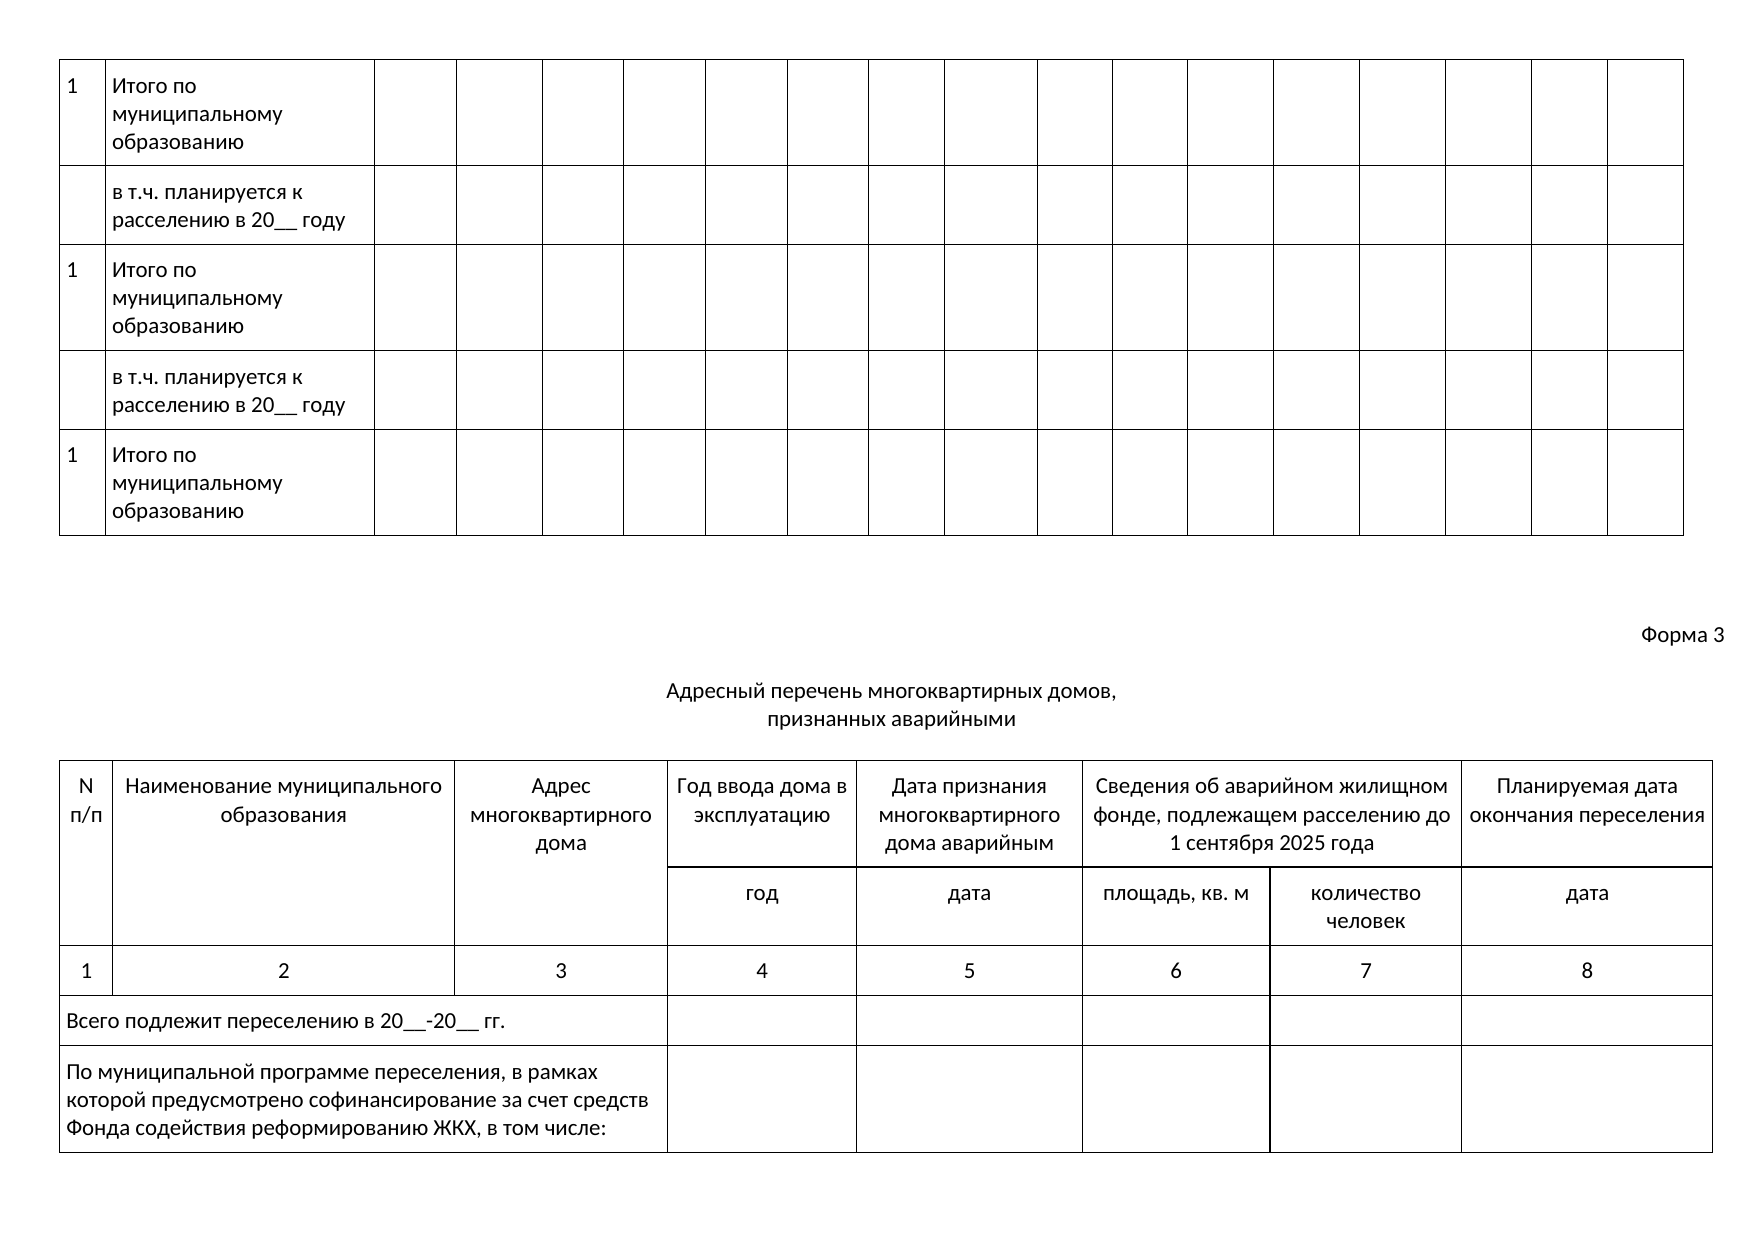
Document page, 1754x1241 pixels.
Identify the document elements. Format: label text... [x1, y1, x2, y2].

text Форма 3 [59, 620, 1724, 648]
table_header Сведения об аварийном жилищном фонде, подлежащем расселению до 1 сентября 2025 года [1083, 761, 1461, 866]
table_cell [624, 351, 705, 428]
table_cell [1446, 351, 1531, 428]
table_cell [543, 245, 623, 350]
table_cell [1083, 996, 1269, 1045]
table_cell [624, 430, 705, 535]
table_cell 1 [60, 245, 105, 350]
table_cell Всего подлежит переселению в 20__-20__ гг. [60, 996, 667, 1045]
table_cell [1113, 166, 1187, 244]
table_cell [945, 245, 1037, 350]
table_cell [1188, 60, 1273, 165]
table_cell По муниципальной программе переселения, в рамках которой предусмотрено софинансирование за счет средств Фонда содействия реформированию ЖКХ, в том числе: [60, 1046, 667, 1152]
table_cell [1608, 430, 1683, 535]
table_cell [1532, 60, 1607, 165]
table_cell [375, 430, 456, 535]
text Адресный перечень многоквартирных домов, [59, 676, 1724, 704]
table_cell Итого по муниципальному образованию [106, 245, 374, 350]
table_header N п/п [60, 761, 112, 945]
table_cell [668, 996, 856, 1045]
table_cell [1532, 351, 1607, 428]
table_cell [945, 166, 1037, 244]
table_cell [375, 166, 456, 244]
table_cell [1360, 430, 1445, 535]
table_cell [1608, 60, 1683, 165]
table_cell [1271, 1046, 1461, 1152]
table_cell 1 [60, 430, 105, 535]
table_cell [1274, 430, 1359, 535]
table_header Дата признания многоквартирного дома аварийным [857, 761, 1082, 866]
table_cell [1038, 166, 1112, 244]
table_cell [624, 245, 705, 350]
table_cell [869, 351, 944, 428]
table_cell [1188, 430, 1273, 535]
table_header Планируемая дата окончания переселения [1462, 761, 1712, 866]
table_cell [1038, 245, 1112, 350]
table_cell 7 [1271, 946, 1461, 995]
table_cell 4 [668, 946, 856, 995]
table_cell [60, 166, 105, 244]
table_cell [457, 60, 542, 165]
table_cell [945, 430, 1037, 535]
table_cell дата [857, 868, 1082, 945]
table_cell [1274, 351, 1359, 428]
table_cell площадь, кв. м [1083, 868, 1269, 945]
table_cell [1446, 430, 1531, 535]
table_cell [1446, 166, 1531, 244]
table_cell [1271, 996, 1461, 1045]
table_cell [1113, 430, 1187, 535]
table_cell [375, 60, 456, 165]
table_cell [1274, 166, 1359, 244]
table_cell [1360, 351, 1445, 428]
table_header Год ввода дома в эксплуатацию [668, 761, 856, 866]
table_cell в т.ч. планируется к расселению в 20__ году [106, 351, 374, 428]
table_cell [945, 351, 1037, 428]
table_cell [543, 430, 623, 535]
table_cell [1360, 245, 1445, 350]
table_cell [457, 245, 542, 350]
table_cell [1532, 166, 1607, 244]
table_cell [1038, 60, 1112, 165]
table_cell [375, 245, 456, 350]
table_cell 1 [60, 60, 105, 165]
table_cell [706, 430, 787, 535]
table_cell [375, 351, 456, 428]
table_cell 6 [1083, 946, 1269, 995]
table_cell [706, 351, 787, 428]
table_cell [1608, 166, 1683, 244]
table_cell [1188, 351, 1273, 428]
table_cell [706, 60, 787, 165]
table_cell год [668, 868, 856, 945]
table_cell [788, 351, 868, 428]
table_cell 1 [60, 946, 112, 995]
table_cell [624, 166, 705, 244]
table_cell [60, 351, 105, 428]
table_cell [706, 166, 787, 244]
table_cell [788, 245, 868, 350]
table_cell [1532, 430, 1607, 535]
table_cell [457, 430, 542, 535]
table_cell [869, 60, 944, 165]
table_cell [857, 996, 1082, 1045]
table_cell [1446, 60, 1531, 165]
table_cell [788, 430, 868, 535]
table_cell 8 [1462, 946, 1712, 995]
table_header Наименование муниципального образования [113, 761, 454, 945]
table_cell [668, 1046, 856, 1152]
table_cell [1113, 245, 1187, 350]
text признанных аварийными [59, 704, 1724, 732]
table_cell [706, 245, 787, 350]
table_cell [1083, 1046, 1269, 1152]
table_cell [1038, 430, 1112, 535]
table_cell [1608, 351, 1683, 428]
table_cell [1113, 60, 1187, 165]
table_cell [543, 166, 623, 244]
table_cell [457, 166, 542, 244]
table_cell [869, 245, 944, 350]
table_cell количество человек [1271, 868, 1461, 945]
table_cell [1274, 60, 1359, 165]
table_cell [1532, 245, 1607, 350]
table_cell [788, 166, 868, 244]
table_cell [857, 1046, 1082, 1152]
table_cell [869, 430, 944, 535]
table_cell [457, 351, 542, 428]
table_cell [1360, 166, 1445, 244]
table_cell [788, 60, 868, 165]
table_cell [543, 60, 623, 165]
table_cell Итого по муниципальному образованию [106, 60, 374, 165]
table_cell 2 [113, 946, 454, 995]
table_cell [1462, 996, 1712, 1045]
table_cell [1446, 245, 1531, 350]
table_cell [1113, 351, 1187, 428]
table_header Адрес многоквартирного дома [455, 761, 667, 945]
table_cell в т.ч. планируется к расселению в 20__ году [106, 166, 374, 244]
table_cell [1462, 1046, 1712, 1152]
table_cell Итого по муниципальному образованию [106, 430, 374, 535]
table_cell [1038, 351, 1112, 428]
table_cell [1188, 245, 1273, 350]
table_cell [869, 166, 944, 244]
table_cell 5 [857, 946, 1082, 995]
table_cell [1608, 245, 1683, 350]
table_cell [543, 351, 623, 428]
table_cell [1188, 166, 1273, 244]
table_cell [1274, 245, 1359, 350]
table_cell 3 [455, 946, 667, 995]
table_cell [624, 60, 705, 165]
table_cell [1360, 60, 1445, 165]
table_cell [945, 60, 1037, 165]
table_cell дата [1462, 868, 1712, 945]
